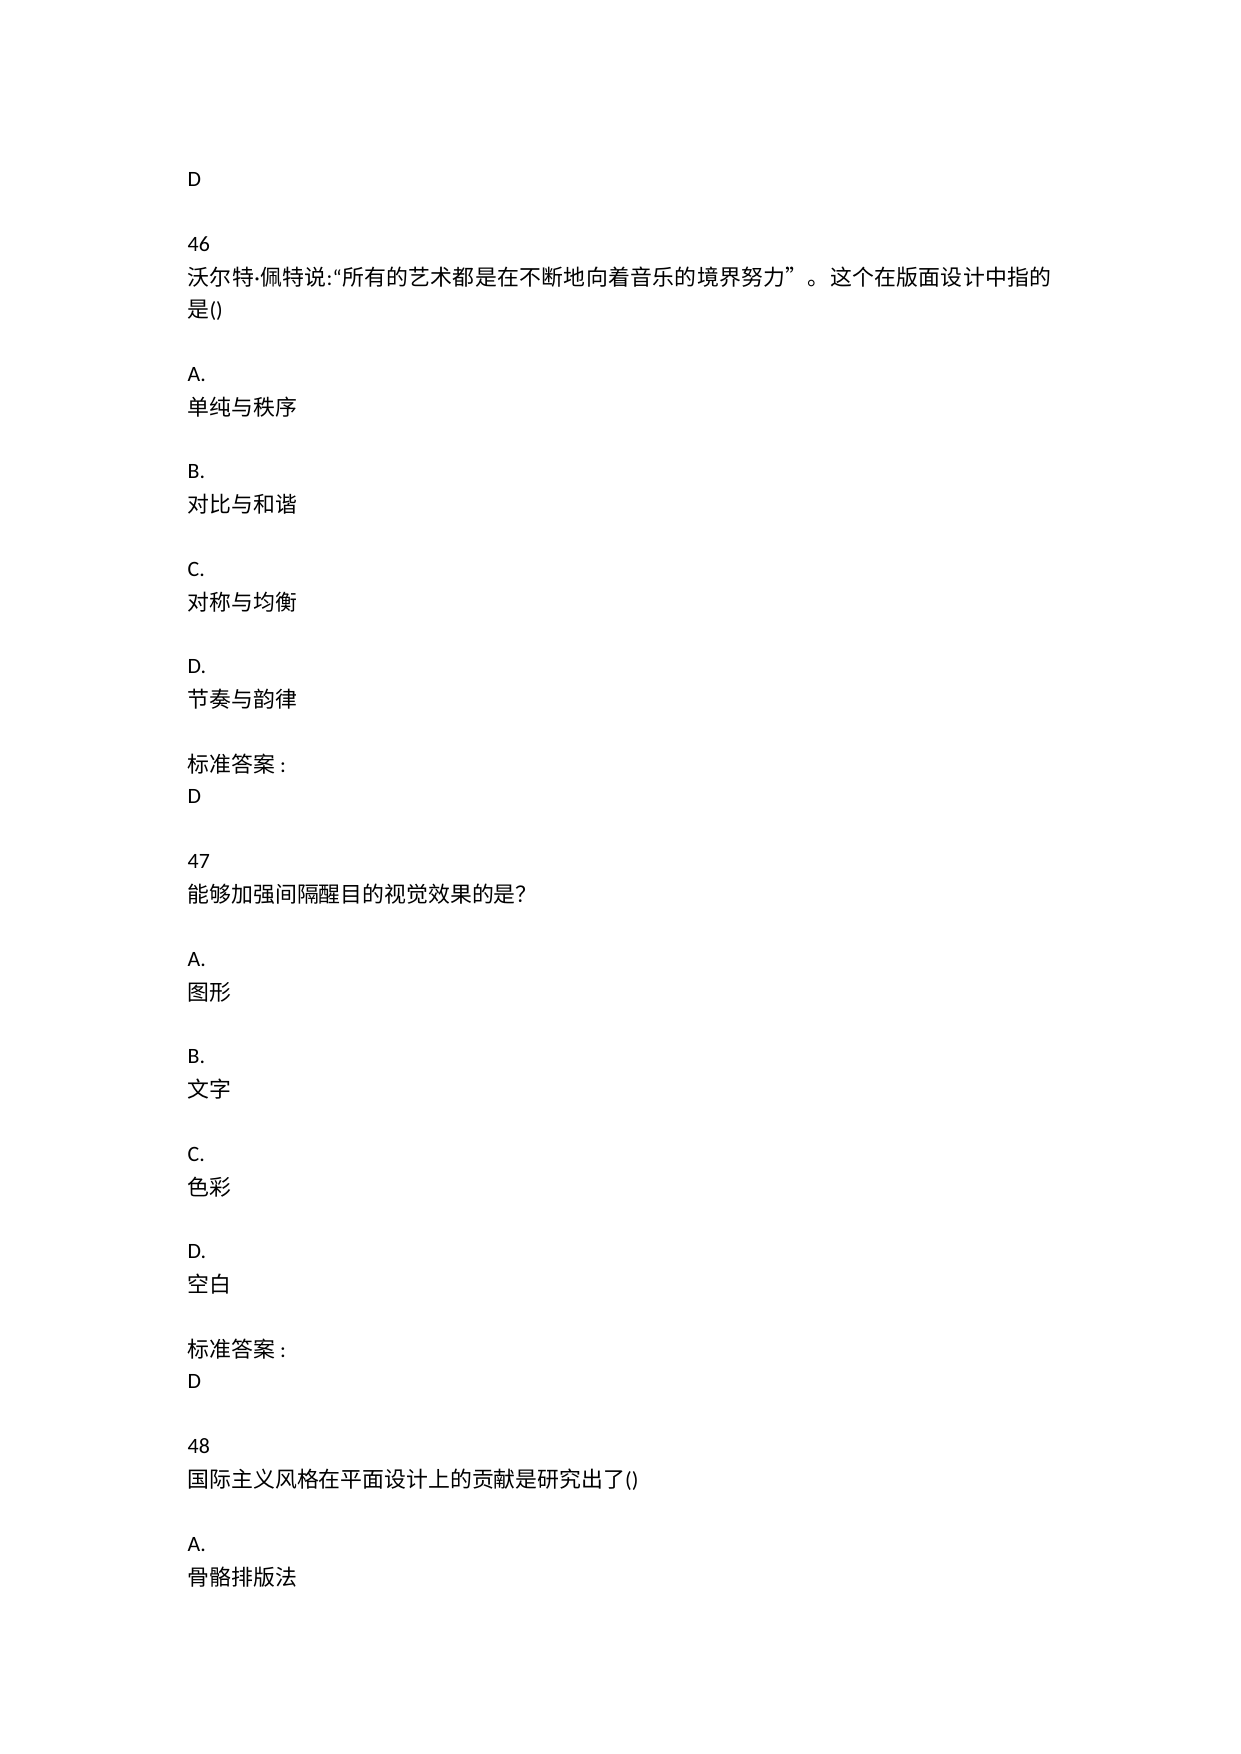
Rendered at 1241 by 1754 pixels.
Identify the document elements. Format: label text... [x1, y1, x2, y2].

text B. [187, 454, 1053, 487]
text 标准答案 : [187, 747, 1053, 779]
text 46 [187, 227, 1053, 259]
text C. [187, 1137, 1053, 1169]
text 48 [187, 1429, 1053, 1462]
text 对比与和谐 [187, 487, 1053, 519]
text B. [187, 1039, 1053, 1072]
text D. [187, 1234, 1053, 1267]
text A. [187, 1527, 1053, 1559]
text D. [187, 649, 1053, 682]
text D [187, 779, 1053, 812]
text 骨骼排版法 [187, 1559, 1053, 1592]
text A. [187, 357, 1053, 389]
text 能够加强间隔醒目的视觉效果的是？ [187, 877, 1053, 909]
text 空白 [187, 1267, 1053, 1299]
text 色彩 [187, 1169, 1053, 1202]
text A. [187, 942, 1053, 974]
text 对称与均衡 [187, 584, 1053, 617]
text 单纯与秩序 [187, 389, 1053, 422]
text 文字 [187, 1072, 1053, 1104]
text 标准答案 : [187, 1332, 1053, 1364]
text 沃尔特·佩特说:“所有的艺术都是在不断地向着音乐的境界努力”。这个在版面设计中指的是() [187, 259, 1053, 324]
text C. [187, 552, 1053, 584]
text 节奏与韵律 [187, 682, 1053, 714]
text D [187, 1364, 1053, 1397]
text 47 [187, 844, 1053, 877]
text 图形 [187, 974, 1053, 1007]
text 国际主义风格在平面设计上的贡献是研究出了() [187, 1462, 1053, 1494]
text D [187, 162, 1053, 194]
